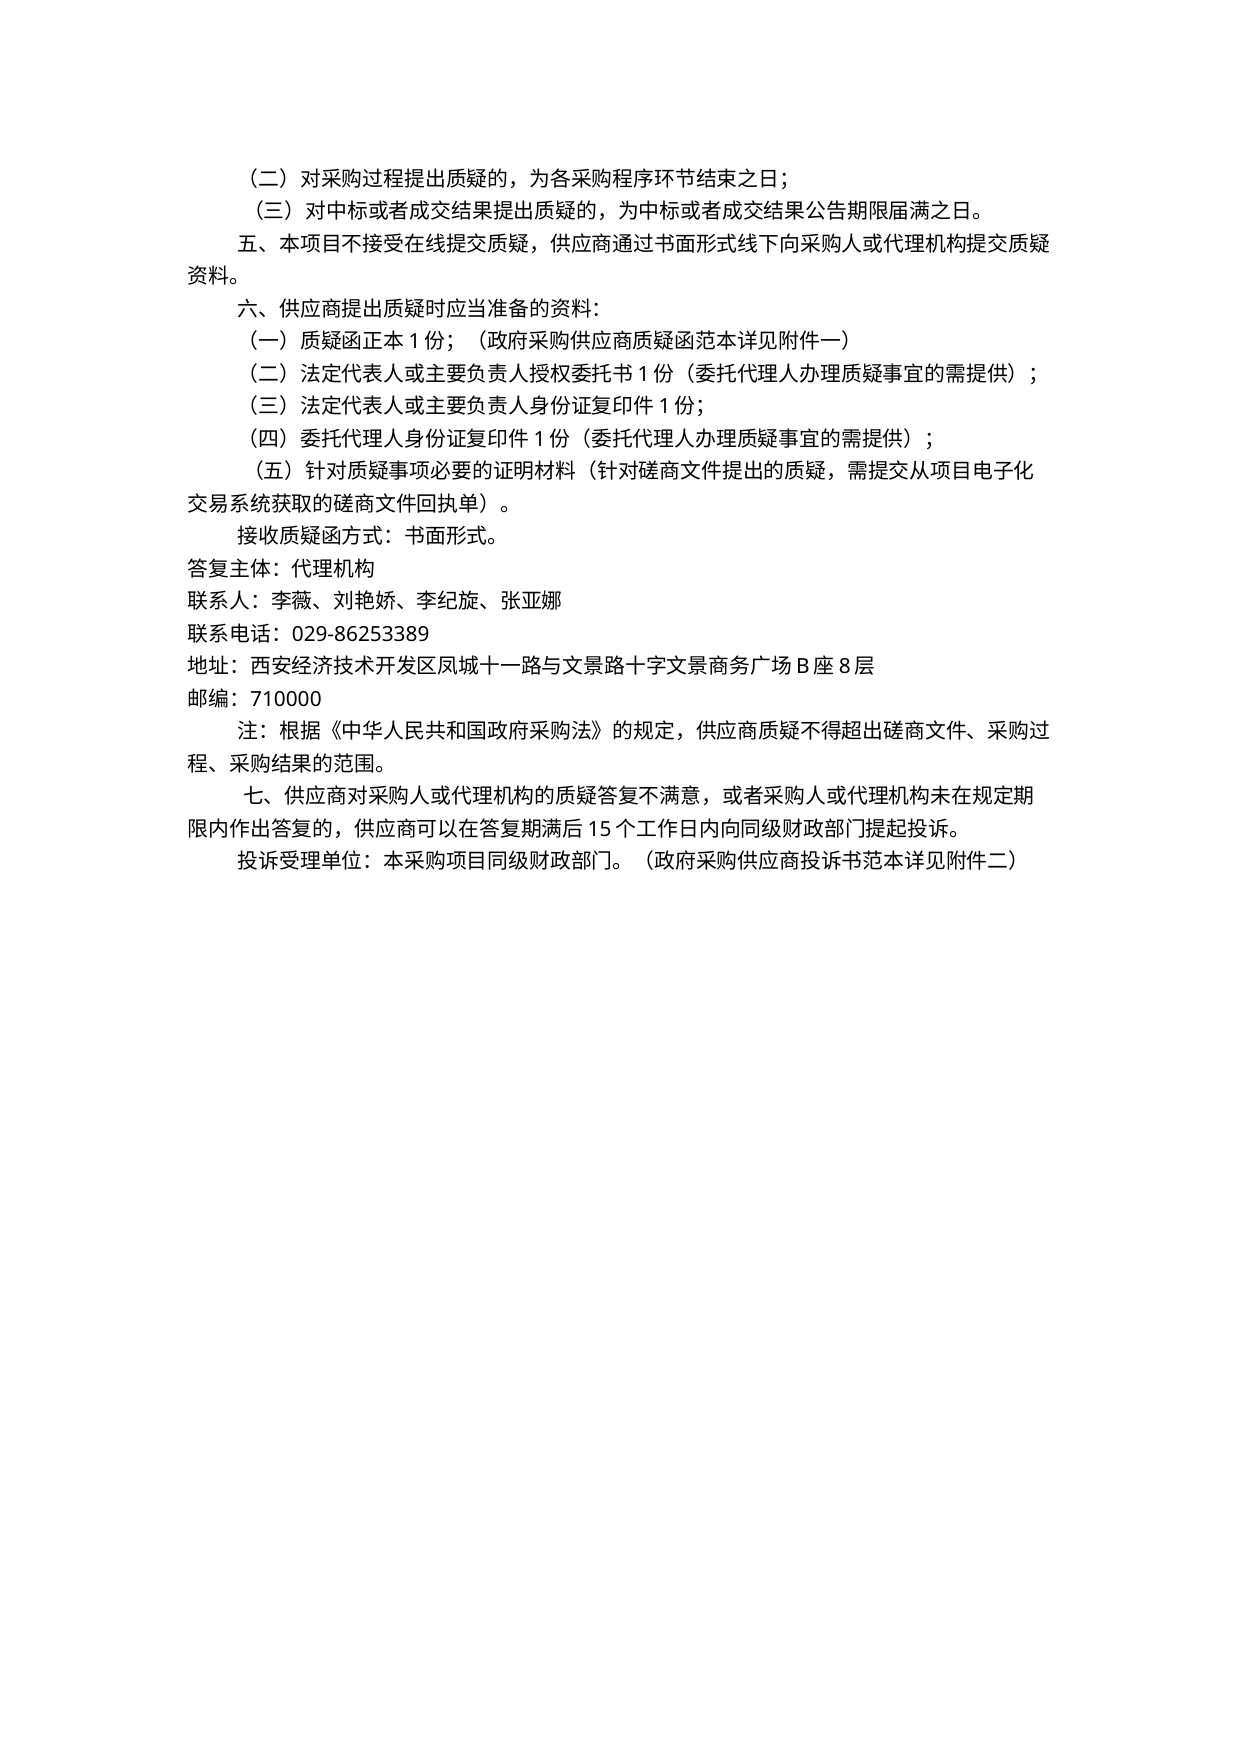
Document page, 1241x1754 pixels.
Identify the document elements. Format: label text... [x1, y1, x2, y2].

text 联系人：李薇、刘艳娇、李纪旋、张亚娜 [187, 584, 1053, 617]
text （五）针对质疑事项必要的证明材料（针对磋商文件提出的质疑，需提交从项目电子化交易系统获取的磋商文件回执单）。 [187, 454, 1053, 519]
text 六、供应商提出质疑时应当准备的资料： [187, 292, 1053, 324]
text （三）对中标或者成交结果提出质疑的，为中标或者成交结果公告期限届满之日。 [187, 194, 1053, 227]
text （四）委托代理人身份证复印件1份（委托代理人办理质疑事宜的需提供）； [187, 422, 1053, 454]
text （二）对采购过程提出质疑的，为各采购程序环节结束之日； [187, 162, 1053, 194]
text 联系电话：029-86253389 [187, 617, 1053, 649]
text 邮编：710000 [187, 682, 1053, 714]
text 接收质疑函方式：书面形式。 [187, 519, 1053, 552]
text 投诉受理单位：本采购项目同级财政部门。（政府采购供应商投诉书范本详见附件二） [187, 844, 1053, 877]
text 七、供应商对采购人或代理机构的质疑答复不满意，或者采购人或代理机构未在规定期限内作出答复的，供应商可以在答复期满后15个工作日内向同级财政部门提起投诉。 [187, 779, 1053, 844]
text 地址：西安经济技术开发区凤城十一路与文景路十字文景商务广场B座8层 [187, 649, 1053, 682]
text 五、本项目不接受在线提交质疑，供应商通过书面形式线下向采购人或代理机构提交质疑资料。 [187, 227, 1053, 292]
text 答复主体：代理机构 [187, 552, 1053, 584]
text （三）法定代表人或主要负责人身份证复印件1份； [187, 389, 1053, 422]
text （一）质疑函正本1份；（政府采购供应商质疑函范本详见附件一） [187, 324, 1053, 357]
text 注：根据《中华人民共和国政府采购法》的规定，供应商质疑不得超出磋商文件、采购过程、采购结果的范围。 [187, 714, 1053, 779]
text （二）法定代表人或主要负责人授权委托书1份（委托代理人办理质疑事宜的需提供）； [187, 357, 1053, 389]
